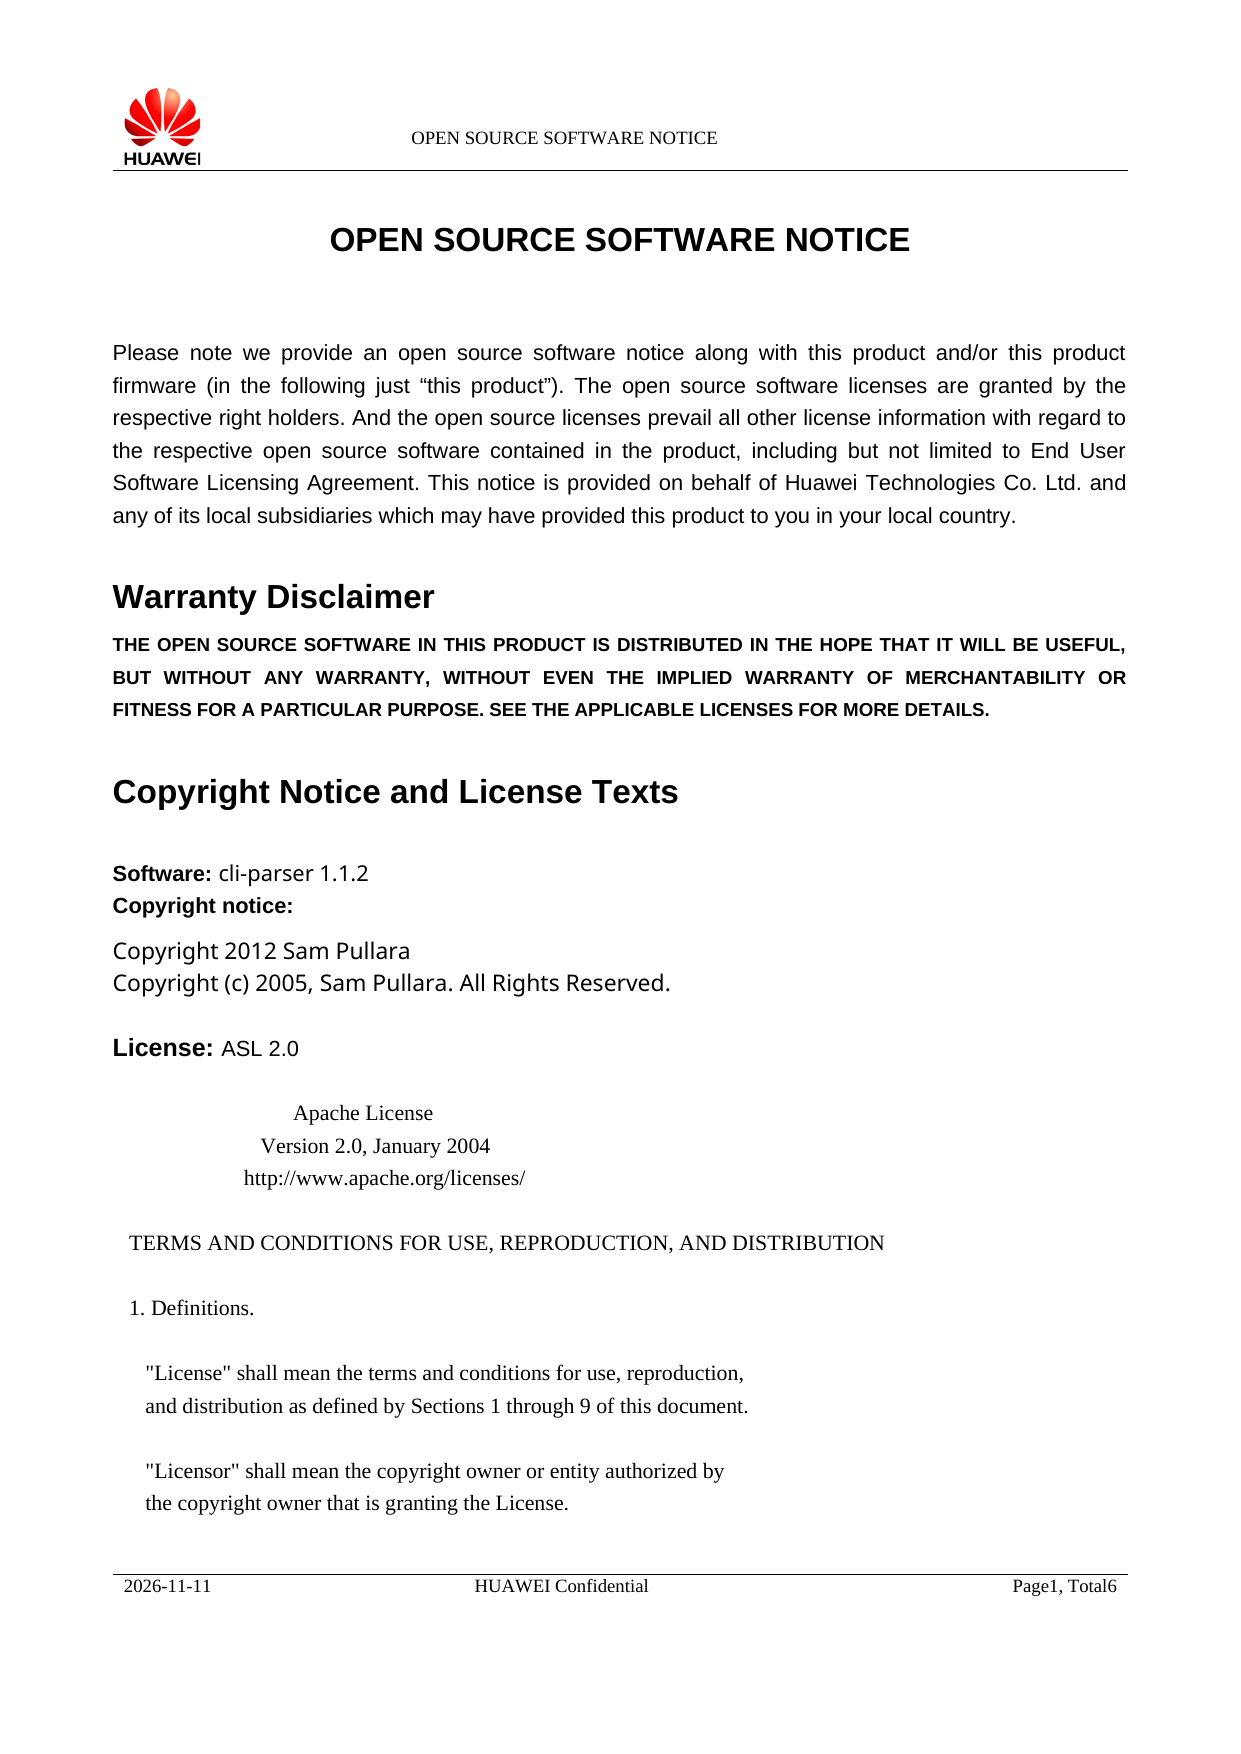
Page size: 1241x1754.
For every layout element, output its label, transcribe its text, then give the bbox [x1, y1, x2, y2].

text License: ASL 2.0 [112, 1031, 1128, 1064]
text OPEN SOURCE SOFTWARE NOTICE [112, 206, 1128, 271]
text Copyright notice: [112, 889, 1128, 921]
text The open source software in this product is distributed in the hope that it will be useful, but WITHOUT ANY WARRANTY, without even the implied warranty of MERCHANTABILITY or FITNESS FOR A PARTICULAR PURPOSE. See the applicable licenses for more details. [112, 629, 1128, 726]
text Warranty Disclaimer [112, 564, 1128, 629]
picture [124, 88, 201, 165]
text Please note we provide an open source software notice along with this product and/or this product firmware (in the following just “this product”). The open source software licenses are granted by the respective right holders. And the open source licenses prevail all other license information with regard to the respective open source software contained in the product, including but not limited to End User Software Licensing Agreement. This notice is provided on behalf of Huawei Technologies Co. Ltd. and any of its local subsidiaries which may have provided this product to you in your local country. [112, 336, 1128, 531]
text Copyright 2012 Sam Pullara Copyright (c) 2005, Sam Pullara. All Rights Reserved. [112, 934, 1128, 1031]
text Copyright Notice and License Texts [112, 759, 1128, 824]
title Software: cli-parser 1.1.2 [112, 856, 1128, 889]
